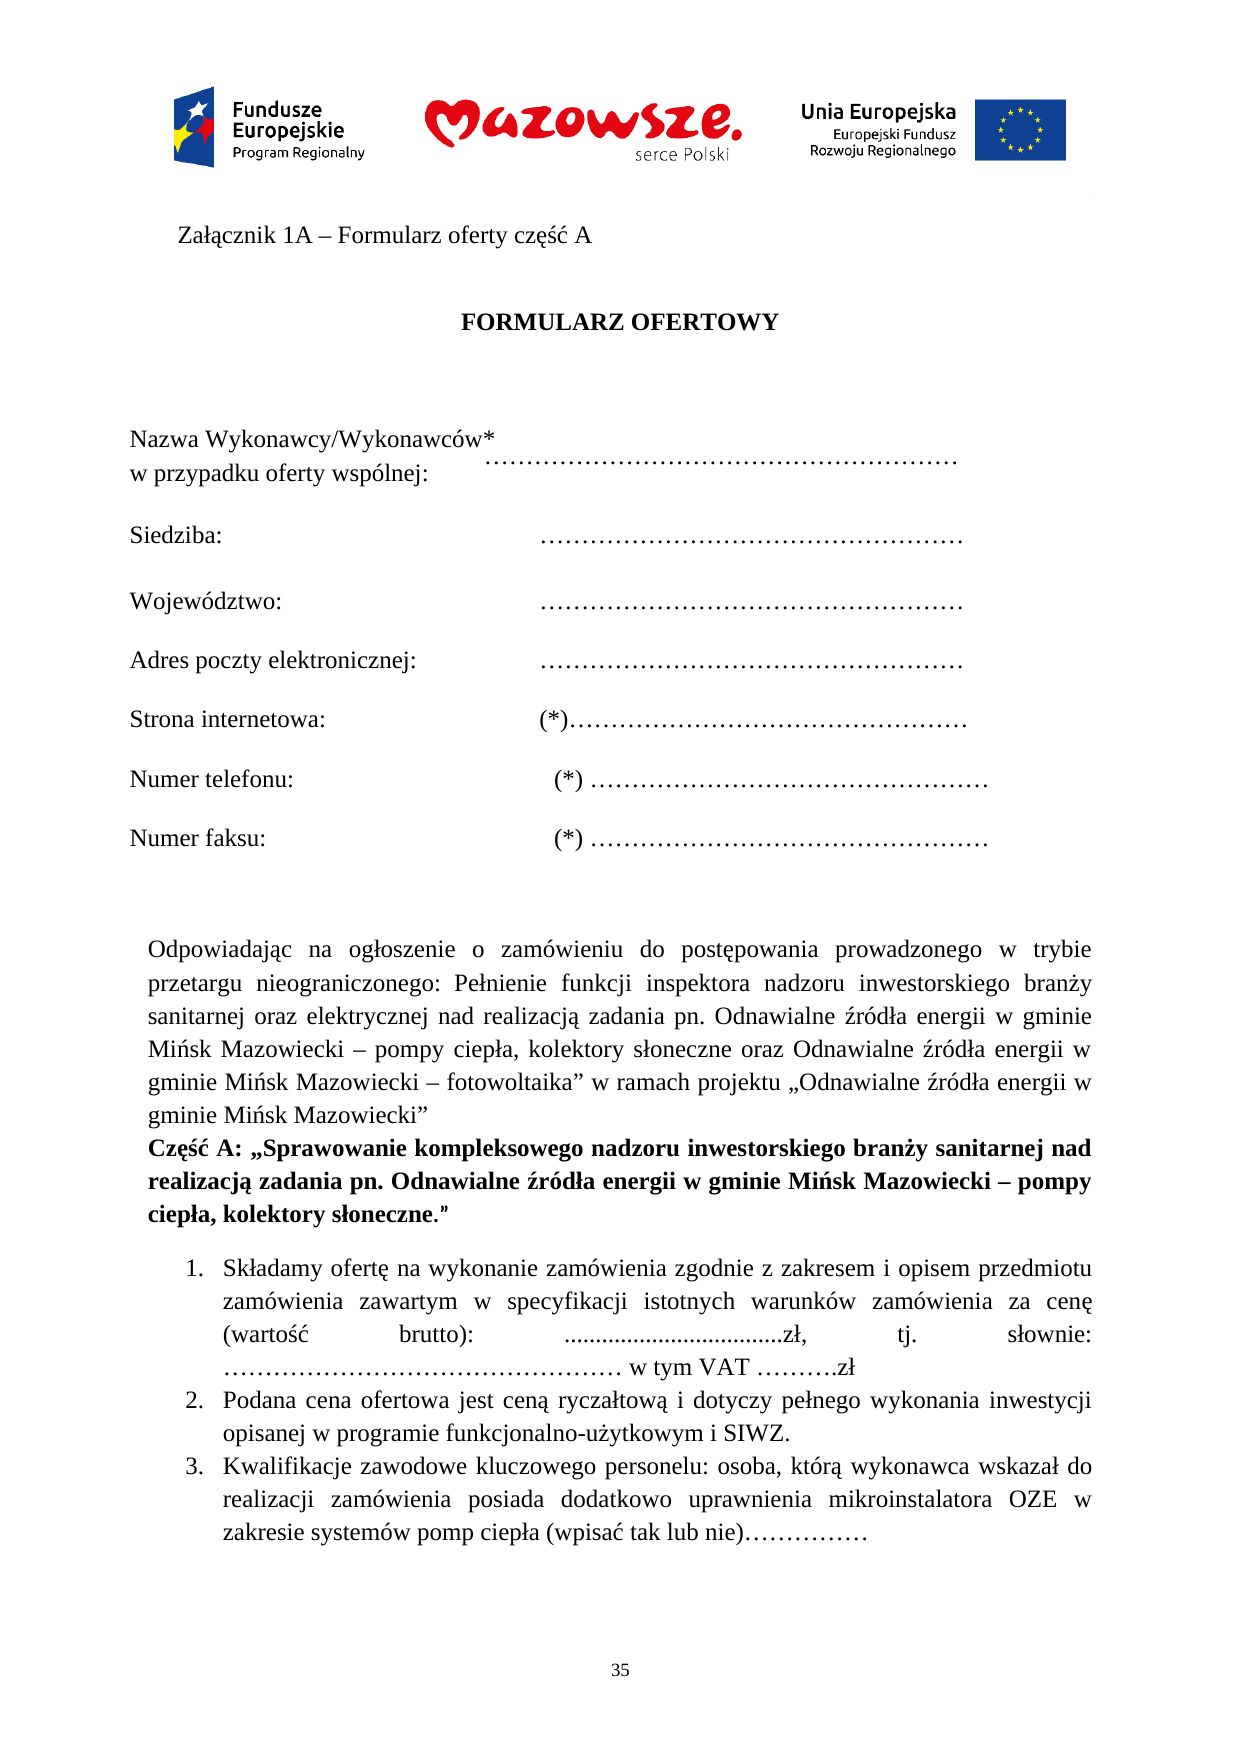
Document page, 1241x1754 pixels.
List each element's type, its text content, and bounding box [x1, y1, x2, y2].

text Odpowiadając na ogłoszenie o zamówieniu do postępowania prowadzonego w trybie przetargu nieograniczonego: Pełnienie funkcji inspektora nadzoru inwestorskiego branży sanitarnej oraz elektrycznej nad realizacją zadania pn. Odnawialne źródła energii w gminie Mińsk Mazowiecki – pompy ciepła, kolektory słoneczne oraz Odnawialne źródła energii w gminie Mińsk Mazowiecki – fotowoltaika” w ramach projektu „Odnawialne źródła energii w gminie Mińsk Mazowiecki” [148, 934, 1093, 1129]
table_cell …………………………………………… [528, 632, 1119, 691]
table_cell Siedziba: [118, 501, 528, 573]
text Część A: „Sprawowanie kompleksowego nadzoru inwestorskiego branży sanitarnej nad realizacją zadania pn. Odnawialne źródła energii w gminie Mińsk Mazowiecki – pompy ciepła, kolektory słoneczne.” [148, 1133, 1093, 1228]
table_cell (*)………………………………………… [528, 691, 1119, 750]
list Kwalifikacje zawodowe kluczowego personelu: osoba, którą wykonawca wskazał do realizacji zamówienia posiada dodatkowo uprawnienia mikroinstalatora OZE w zakresie systemów pomp ciepła (wpisać tak lub nie)…………… [185, 1451, 1093, 1546]
table_cell Adres poczty elektronicznej: [118, 632, 528, 691]
text Załącznik 1A – Formularz oferty część A [177, 221, 1087, 249]
table_cell Numer faksu: [118, 810, 543, 868]
table_cell …………………………………………… [528, 501, 1119, 573]
text FORMULARZ OFERTOWY [148, 307, 1093, 335]
table_cell Strona internetowa: [118, 691, 528, 750]
list Podana cena ofertowa jest ceną ryczałtową i dotyczy pełnego wykonania inwestycji opisanej w programie funkcjonalno-użytkowym i SIWZ. [185, 1385, 1093, 1447]
table_cell Województwo: [118, 573, 528, 632]
table_header ………………………………………………… [528, 414, 1119, 501]
picture [147, 59, 1093, 193]
table_cell Numer telefonu: [118, 750, 543, 809]
table_cell (*) ………………………………………… [543, 810, 1119, 868]
list Składamy ofertę na wykonanie zamówienia zgodnie z zakresem i opisem przedmiotu zamówienia zawartym w specyfikacji istotnych warunków zamówienia za cenę (wartość brutto): ...................................zł, tj. słownie: ………………………………………… w tym VAT ……….zł [185, 1253, 1093, 1381]
table_header Nazwa Wykonawcy/Wykonawców* w przypadku oferty wspólnej: [118, 414, 528, 501]
table_cell (*) ………………………………………… [543, 750, 1119, 809]
table_cell …………………………………………… [528, 573, 1119, 632]
